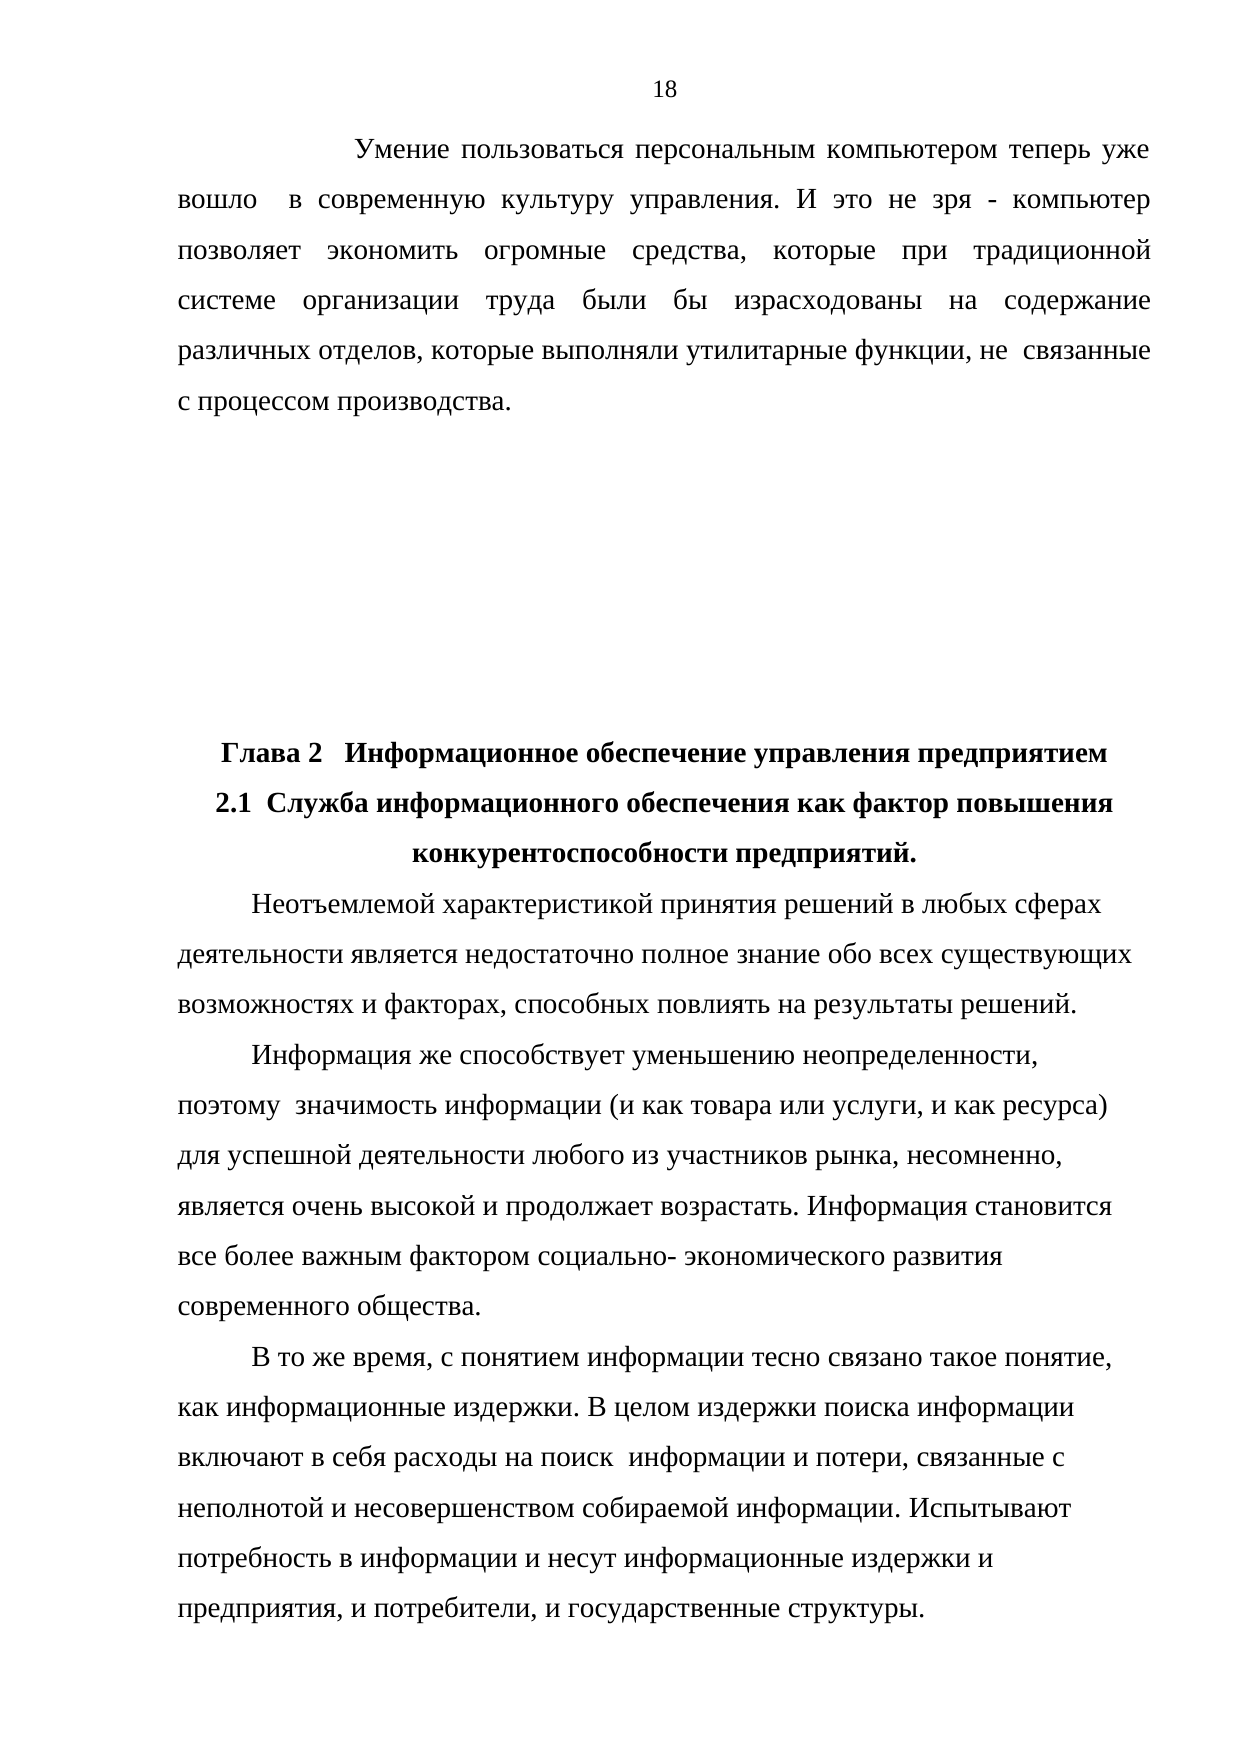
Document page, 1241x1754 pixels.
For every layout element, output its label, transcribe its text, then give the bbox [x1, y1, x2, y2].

text Неотъемлемой характеристикой принятия решений в любых сферах деятельности является недостаточно полное знание обо всех существующих возможностях и факторах, способных повлиять на результаты решений. [177, 886, 1152, 1020]
text Умение пользоваться персональным компьютером теперь уже вошло в современную культуру управления. И это не зря - компьютер позволяет экономить огромные средства, которые при традиционной системе организации труда были бы израсходованы на содержание различных отделов, которые выполняли утилитарные функции, не связанные с процессом производства. [177, 131, 1152, 416]
text Информация же способствует уменьшению неопределенности, поэтому значимость информации (и как товара или услуги, и как ресурса) для успешной деятельности любого из участников рынка, несомненно, является очень высокой и продолжает возрастать. Информация становится все более важным фактором социально- экономического развития современного общества. [177, 1037, 1152, 1322]
text В то же время, с понятием информации тесно связано такое понятие, как информационные издержки. В целом издержки поиска информации включают в себя расходы на поиск информации и потери, связанные с неполнотой и несовершенством собираемой информации. Испытывают потребность в информации и несут информационные издержки и предприятия, и потребители, и государственные структуры. [177, 1339, 1152, 1624]
text Глава 2 Информационное обеспечение управления предприятием [177, 735, 1152, 768]
text 2.1 Служба информационного обеспечения как фактор повышения конкурентоспособности предприятий. [177, 785, 1152, 869]
